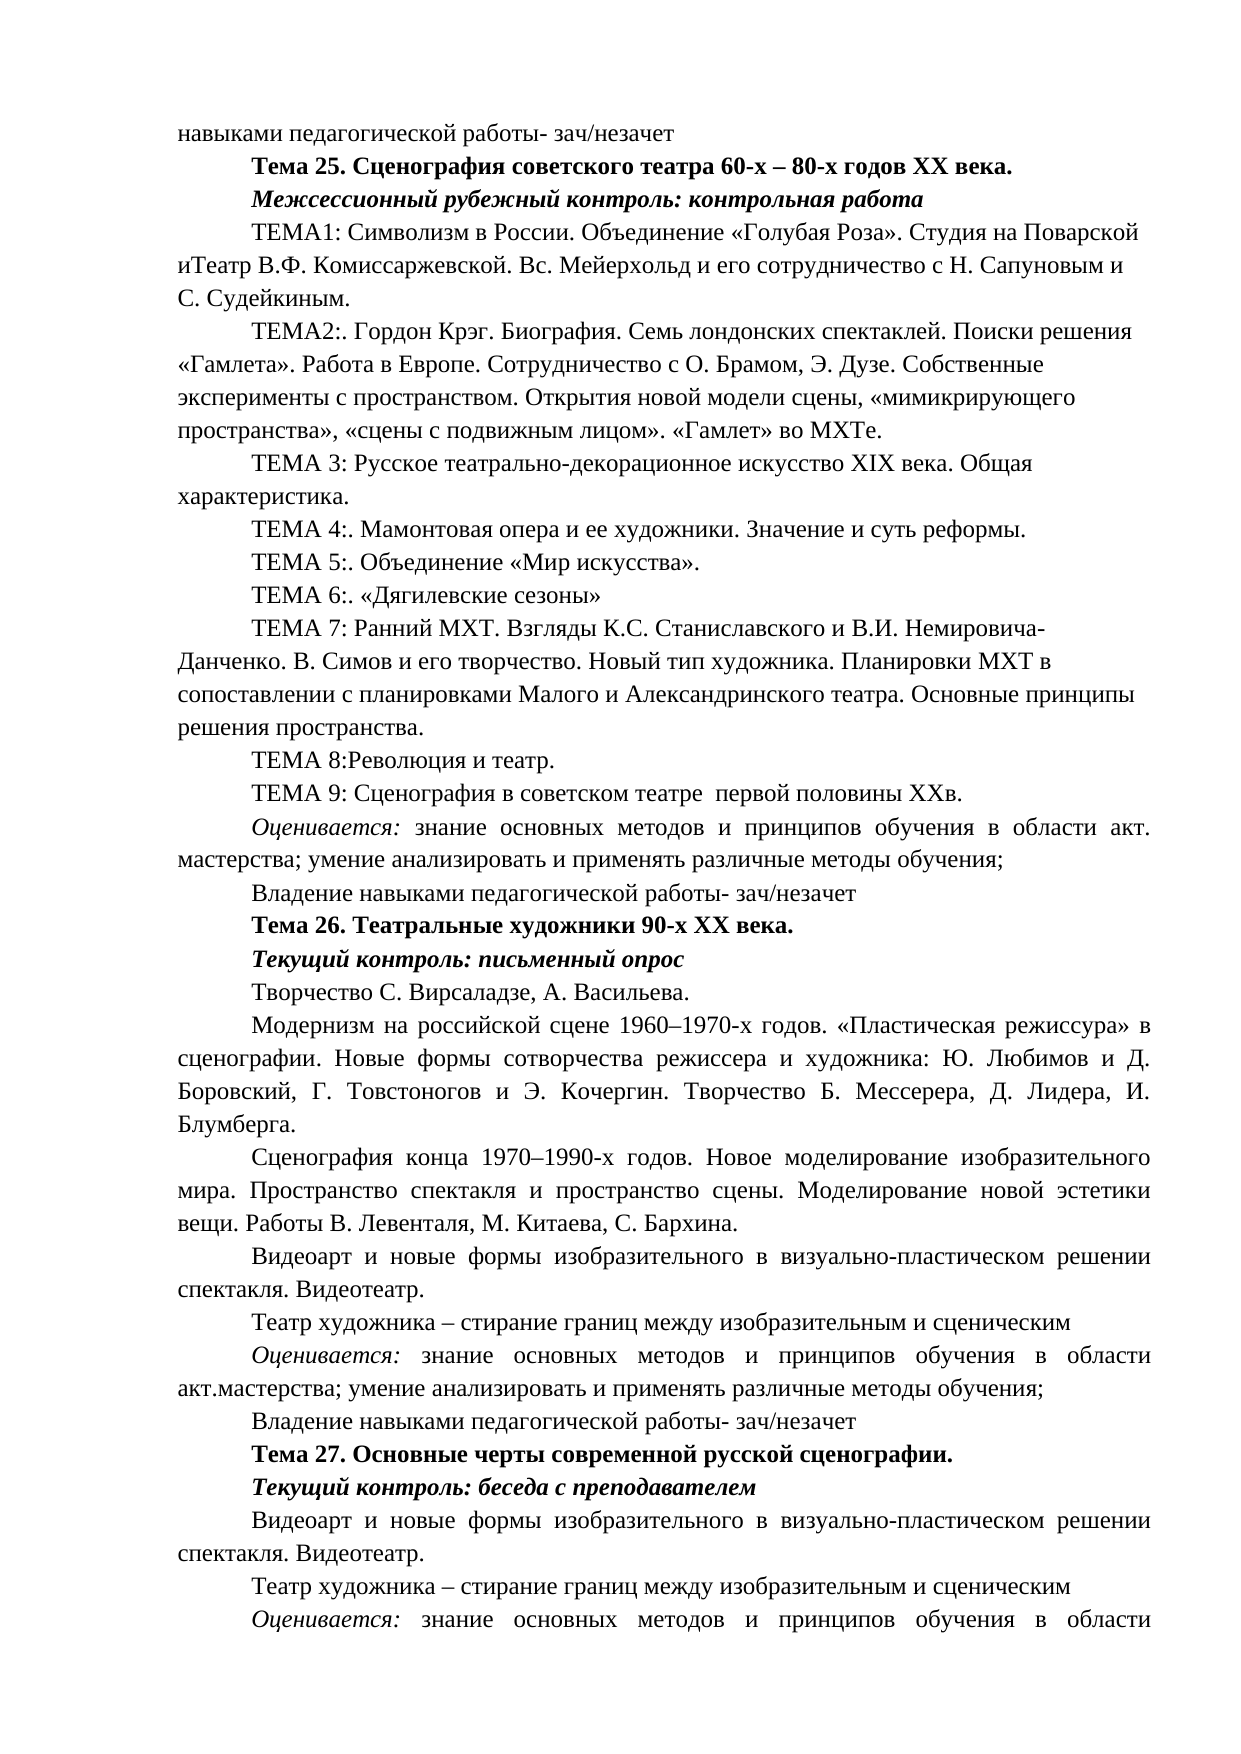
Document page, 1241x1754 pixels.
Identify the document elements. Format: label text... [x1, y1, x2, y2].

text Тема 27. Основные черты современной русской сценографии. [177, 1439, 1152, 1468]
text Театр художника – стирание границ между изобразительным и сценическим [177, 1571, 1152, 1600]
text Сценография конца 1970–1990-х годов. Новое моделирование изобразительного мира. Пространство спектакля и пространство сцены. Моделирование новой эстетики вещи. Работы В. Левенталя, М. Китаева, С. Бархина. [177, 1142, 1152, 1237]
text Владение навыками педагогической работы- зач/незачет [177, 878, 1152, 906]
text Оценивается: знание основных методов и принципов обучения в области акт.мастерства; умение анализировать и применять различные методы обучения; [177, 1340, 1152, 1402]
text Владение навыками педагогической работы- зач/незачет [177, 1406, 1152, 1435]
text ТЕМА 3: Русское театрально-декорационное искусство XIX века. Общая характеристика. [177, 448, 1152, 510]
text Видеоарт и новые формы изобразительного в визуально-пластическом решении спектакля. Видеотеатр. [177, 1505, 1152, 1567]
text ТЕМА 4:. Мамонтовая опера и ее художники. Значение и суть реформы. [177, 514, 1152, 543]
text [177, 118, 1152, 147]
text Видеоарт и новые формы изобразительного в визуально-пластическом решении спектакля. Видеотеатр. [177, 1241, 1152, 1303]
text Оценивается: знание основных методов и принципов обучения в области акт. мастерства; умение анализировать и применять различные методы обучения; [177, 812, 1152, 873]
text ТЕМА 8:Революция и театр. [177, 746, 1152, 774]
text Модернизм на российской сцене 1960–1970-х годов. «Пластическая режиссура» в сценографии. Новые формы сотворчества режиссера и художника: Ю. Любимов и Д. Боровский, Г. Товстоногов и Э. Кочергин. Творчество Б. Мессерера, Д. Лидера, И. Блумберга. [177, 1010, 1152, 1137]
text ТЕМА 5:. Объединение «Мир искусства». [177, 547, 1152, 576]
text ТЕМА 7: Ранний МХТ. Взгляды К.С. Станиславского и В.И. Немировича-Данченко. В. Симов и его творчество. Новый тип художника. Планировки МХТ в сопоставлении с планировками Малого и Александринского театра. Основные принципы решения пространства. [177, 613, 1152, 741]
text ТЕМА2:. Гордон Крэг. Биография. Семь лондонских спектаклей. Поиски решения «Гамлета». Работа в Европе. Сотрудничество с О. Брамом, Э. Дузе. Собственные эксперименты с пространством. Открытия новой модели сцены, «мимикрирующего пространства», «сцены с подвижным лицом». «Гамлет» во МХТе. [177, 316, 1152, 444]
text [177, 1604, 1152, 1633]
text ТЕМА 9: Сценография в советском театре первой половины ХХв. [177, 778, 1152, 807]
text Межсессионный рубежный контроль: контрольная работа [177, 184, 1152, 213]
text ТЕМА 6:. «Дягилевские сезоны» [177, 580, 1152, 609]
text Театр художника – стирание границ между изобразительным и сценическим [177, 1307, 1152, 1336]
text Творчество С. Вирсаладзе, А. Васильева. [177, 977, 1152, 1005]
text Текущий контроль: письменный опрос [177, 944, 1152, 972]
text Тема 26. Театральные художники 90-х XX века. [177, 911, 1152, 939]
text ТЕМА1: Символизм в России. Объединение «Голубая Роза». Студия на Поварской иТеатр В.Ф. Комиссаржевской. Вс. Мейерхольд и его сотрудничество с Н. Сапуновым и С. Судейкиным. [177, 217, 1152, 312]
text Тема 25. Сценография советского театра 60-х – 80-х годов XX века. [177, 151, 1152, 180]
text Текущий контроль: беседа с преподавателем [177, 1472, 1152, 1501]
